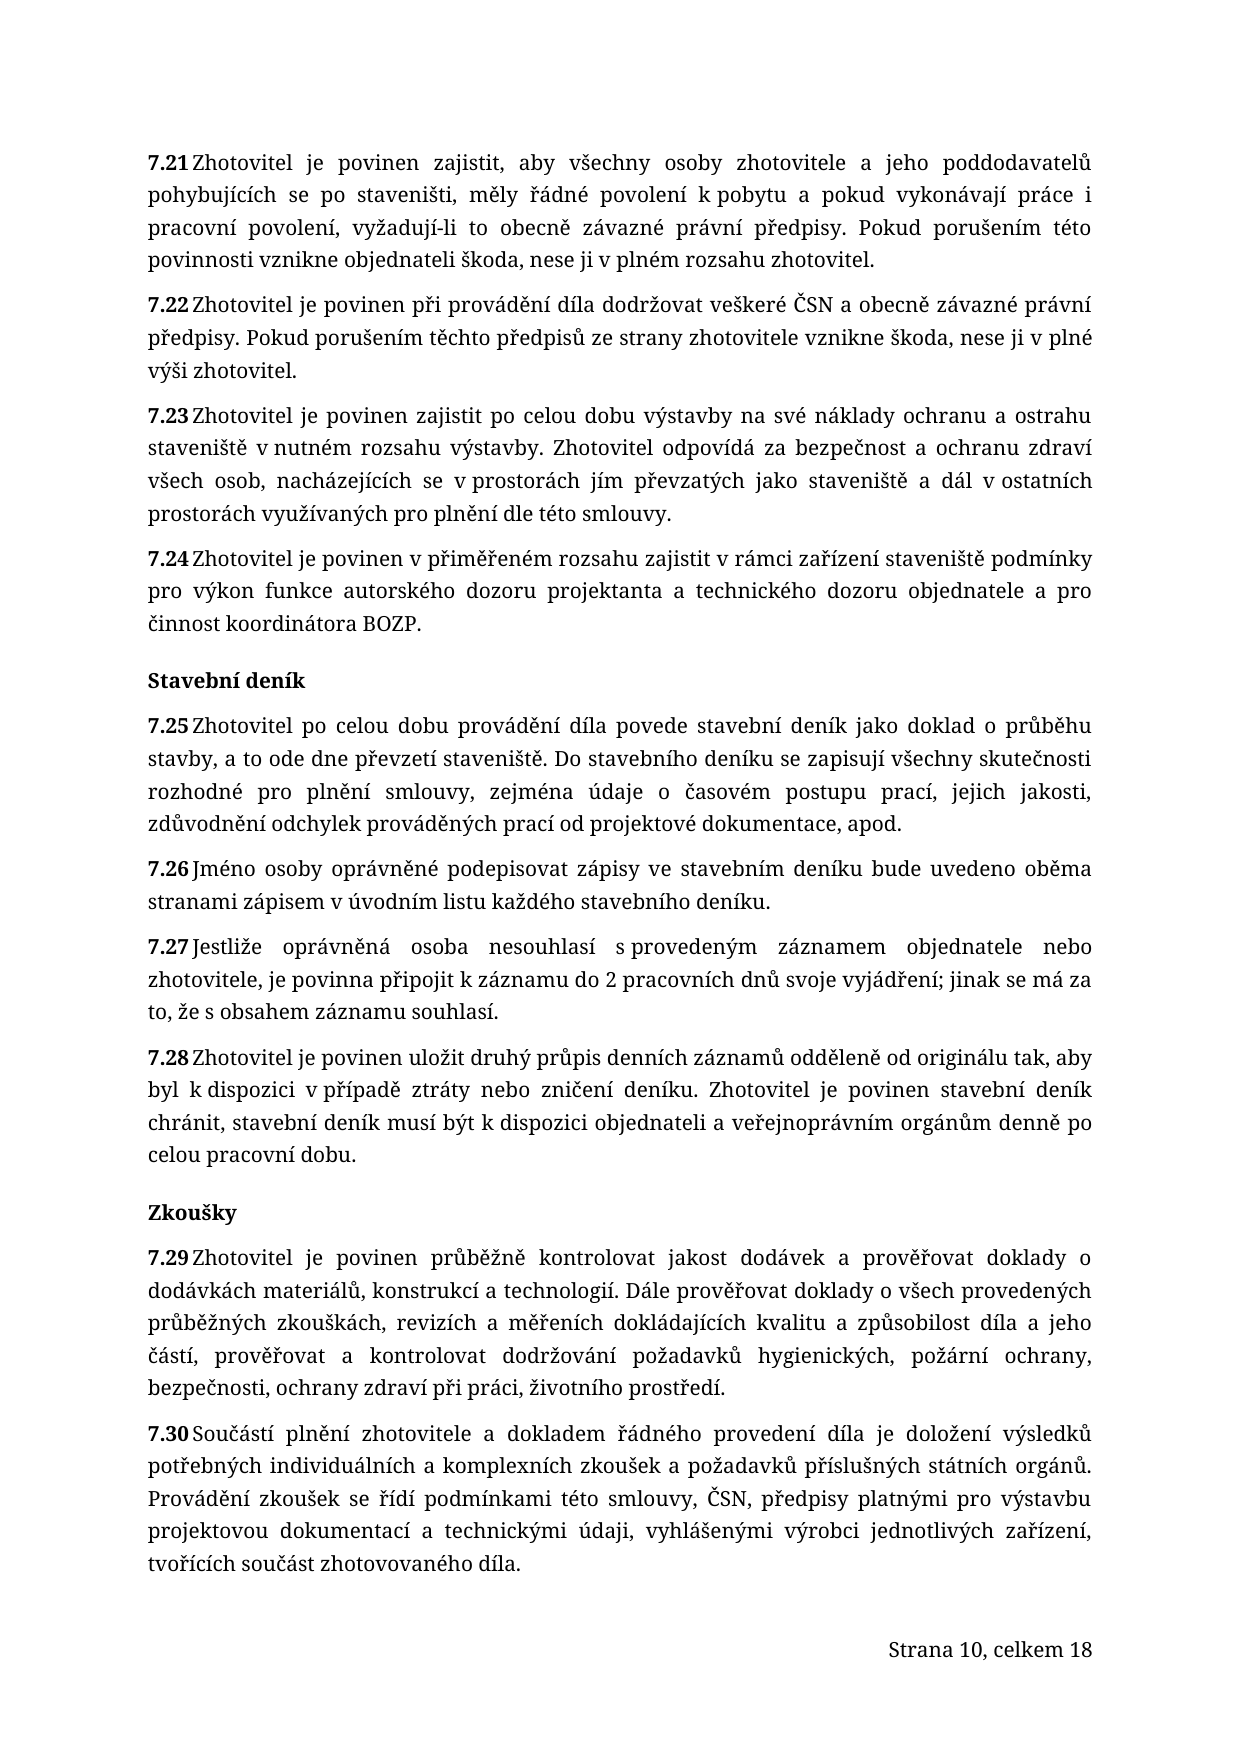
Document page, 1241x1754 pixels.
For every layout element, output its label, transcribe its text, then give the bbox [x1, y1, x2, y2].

text 7.26 Jméno osoby oprávněné podepisovat zápisy ve stavebním deníku bude uvedeno oběma stranami zápisem v úvodním listu každého stavebního deníku. [148, 854, 1093, 916]
text 7.21 Zhotovitel je povinen zajistit, aby všechny osoby zhotovitele a jeho poddodavatelů pohybujících se po staveništi, měly řádné povolení k pobytu a pokud vykonávají práce i pracovní povolení, vyžadují-li to obecně závazné právní předpisy. Pokud porušením této povinnosti vznikne objednateli škoda, nese ji v plném rozsahu zhotovitel. [148, 148, 1093, 274]
text 7.22 Zhotovitel je povinen při provádění díla dodržovat veškeré ČSN a obecně závazné právní předpisy. Pokud porušením těchto předpisů ze strany zhotovitele vznikne škoda, nese ji v plné výši zhotovitel. [148, 291, 1093, 384]
text 7.29 Zhotovitel je povinen průběžně kontrolovat jakost dodávek a prověřovat doklady o dodávkách materiálů, konstrukcí a technologií. Dále prověřovat doklady o všech provedených průběžných zkouškách, revizích a měřeních dokládajících kvalitu a způsobilost díla a jeho částí, prověřovat a kontrolovat dodržování požadavků hygienických, požární ochrany, bezpečnosti, ochrany zdraví při práci, životního prostředí. [148, 1243, 1093, 1402]
subtitle Zkoušky [148, 1198, 1093, 1226]
text 7.27 Jestliže oprávněná osoba nesouhlasí s provedeným záznamem objednatele nebo zhotovitele, je povinna připojit k záznamu do 2 pracovních dnů svoje vyjádření; jinak se má za to, že s obsahem záznamu souhlasí. [148, 932, 1093, 1026]
text 7.25 Zhotovitel po celou dobu provádění díla povede stavební deník jako doklad o průběhu stavby, a to ode dne převzetí staveniště. Do stavebního deníku se zapisují všechny skutečnosti rozhodné pro plnění smlouvy, zejména údaje o časovém postupu prací, jejich jakosti, zdůvodnění odchylek prováděných prací od projektové dokumentace, apod. [148, 712, 1093, 838]
subtitle Stavební deník [148, 667, 1093, 695]
text 7.30 Součástí plnění zhotovitele a dokladem řádného provedení díla je doložení výsledků potřebných individuálních a komplexních zkoušek a požadavků příslušných státních orgánů. Provádění zkoušek se řídí podmínkami této smlouvy, ČSN, předpisy platnými pro výstavbu projektovou dokumentací a technickými údaji, vyhlášenými výrobci jednotlivých zařízení, tvořících součást zhotovovaného díla. [148, 1419, 1093, 1577]
text 7.28 Zhotovitel je povinen uložit druhý průpis denních záznamů odděleně od originálu tak, aby byl k dispozici v případě ztráty nebo zničení deníku. Zhotovitel je povinen stavební deník chránit, stavební deník musí být k dispozici objednateli a veřejnoprávním orgánům denně po celou pracovní dobu. [148, 1043, 1093, 1169]
text 7.23 Zhotovitel je povinen zajistit po celou dobu výstavby na své náklady ochranu a ostrahu staveniště v nutném rozsahu výstavby. Zhotovitel odpovídá za bezpečnost a ochranu zdraví všech osob, nacházejících se v prostorách jím převzatých jako staveniště a dál v ostatních prostorách využívaných pro plnění dle této smlouvy. [148, 401, 1093, 527]
text 7.24 Zhotovitel je povinen v přiměřeném rozsahu zajistit v rámci zařízení staveniště podmínky pro výkon funkce autorského dozoru projektanta a technického dozoru objednatele a pro činnost koordinátora BOZP. [148, 544, 1093, 637]
